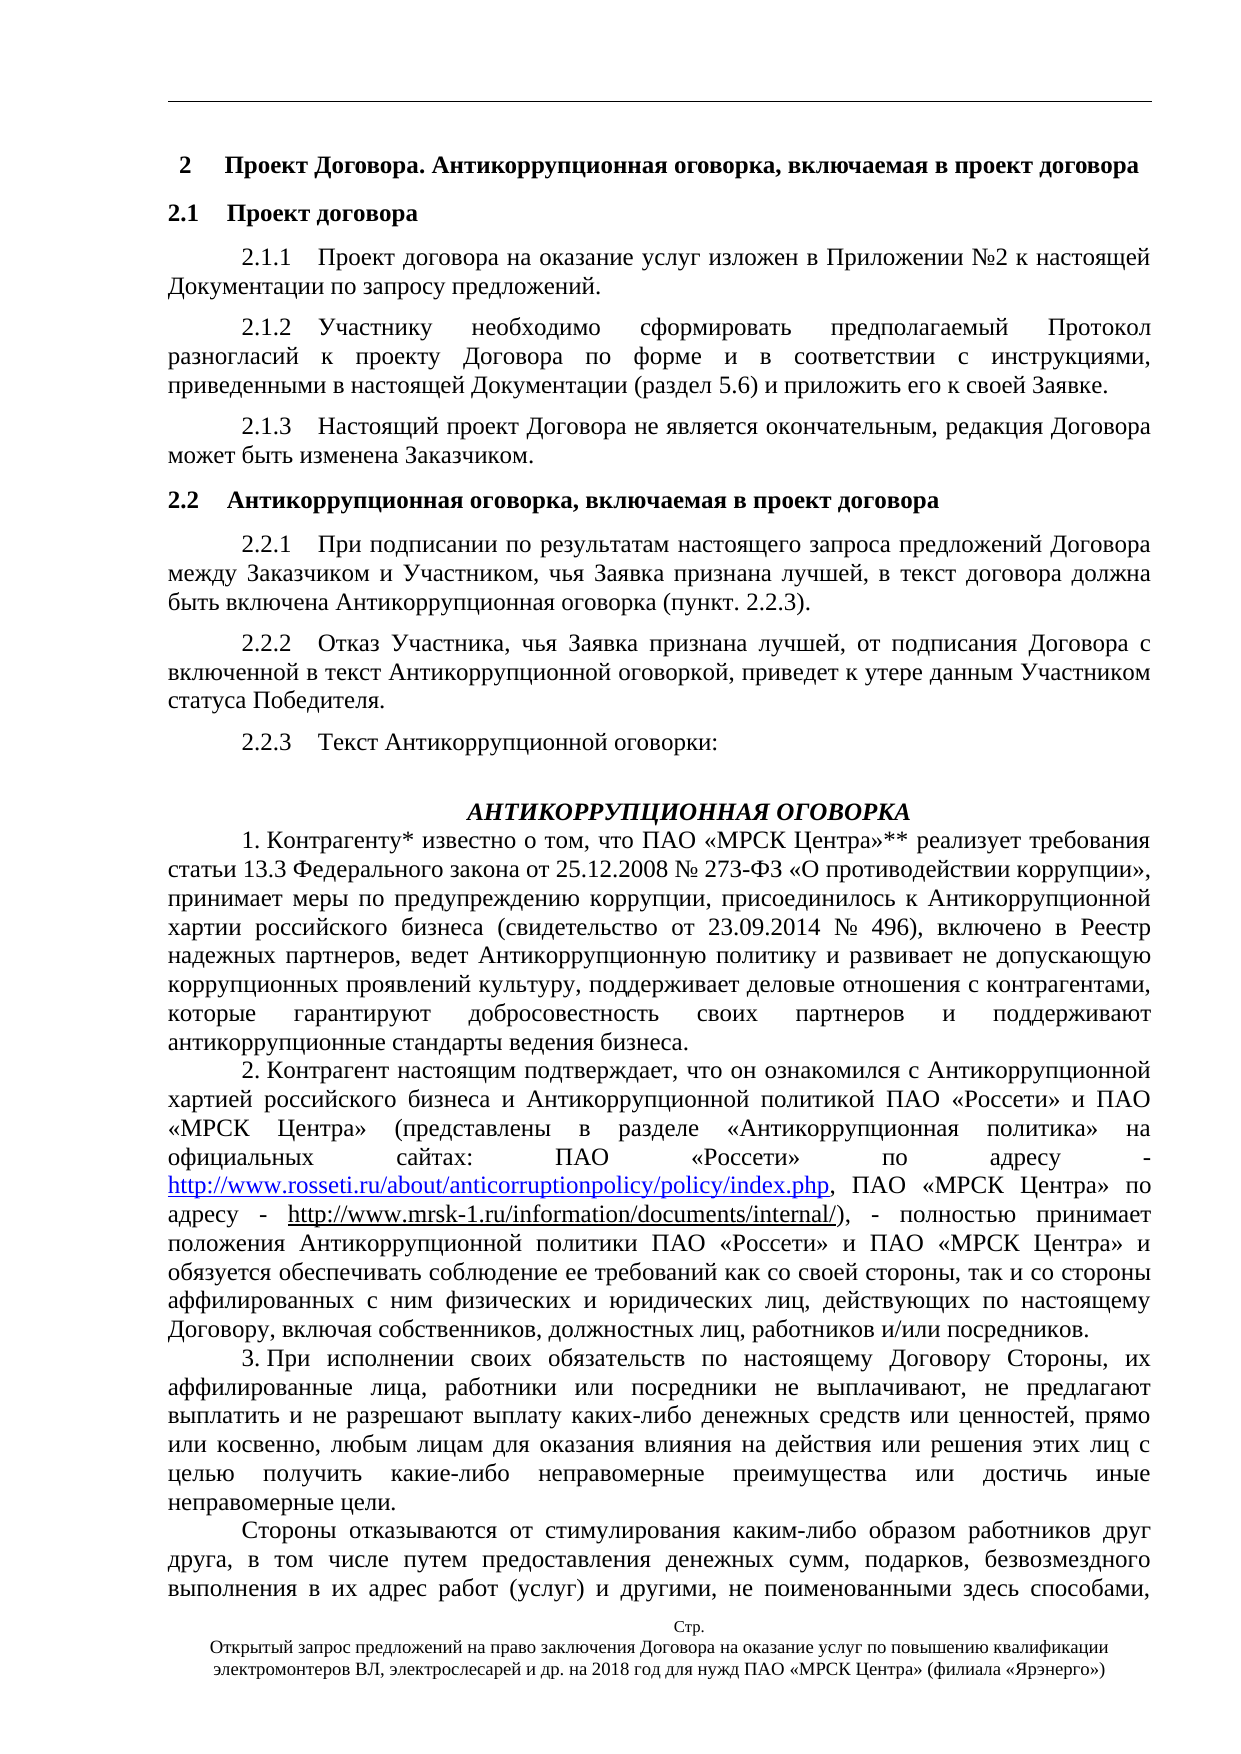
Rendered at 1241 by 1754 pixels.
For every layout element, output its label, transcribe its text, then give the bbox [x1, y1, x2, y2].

text 2. Контрагент настоящим подтверждает, что он ознакомился с Антикоррупционной хартией российского бизнеса и Антикоррупционной политикой ПАО «Россети» и ПАО «МРСК Центра» (представлены в разделе «Антикоррупционная политика» на официальных сайтах: ПАО «Россети» по адресу - http://www.rosseti.ru/about/anticorruptionpolicy/policy/index.php, ПАО «МРСК Центра» по адресу - http://www.mrsk-1.ru/information/documents/internal/), - полностью принимает положения Антикоррупционной политики ПАО «Россети» и ПАО «МРСК Центра» и обязуется обеспечивать соблюдение ее требований как со своей стороны, так и со стороны аффилированных с ним физических и юридических лиц, действующих по настоящему Договору, включая собственников, должностных лиц, работников и/или посредников. [168, 1056, 1152, 1343]
text 1. Контрагенту* известно о том, что ПАО «МРСК Центра»** реализует требования статьи 13.3 Федерального закона от 25.12.2008 № 273-ФЗ «О противодействии коррупции», принимает меры по предупреждению коррупции, присоединилось к Антикоррупционной хартии российского бизнеса (свидетельство от 23.09.2014 № 496), включено в Реестр надежных партнеров, ведет Антикоррупционную политику и развивает не допускающую коррупционных проявлений культуру, поддерживает деловые отношения с контрагентами, которые гарантируют добросовестность своих партнеров и поддерживают антикоррупционные стандарты ведения бизнеса. [168, 826, 1152, 1056]
subtitle Настоящий проект Договора не является окончательным, редакция Договора может быть изменена Заказчиком. [168, 411, 1152, 468]
text 3. При исполнении своих обязательств по настоящему Договору Стороны, их аффилированные лица, работники или посредники не выплачивают, не предлагают выплатить и не разрешают выплату каких-либо денежных средств или ценностей, прямо или косвенно, любым лицам для оказания влияния на действия или решения этих лиц с целью получить какие-либо неправомерные преимущества или достичь иные неправомерные цели. [168, 1343, 1152, 1516]
subtitle Антикоррупционная оговорка, включаемая в проект договора [168, 485, 1152, 514]
subtitle Участнику необходимо сформировать предполагаемый Протокол разногласий к проекту Договора по форме и в соответствии с инструкциями, приведенными в настоящей Документации (раздел 5.6) и приложить его к своей Заявке. [168, 312, 1152, 398]
subtitle Текст Антикоррупционной оговорки: [168, 727, 1152, 756]
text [168, 1516, 1152, 1602]
subtitle Проект договора на оказание услуг изложен в Приложении №2 к настоящей Документации по запросу предложений. [168, 242, 1152, 300]
subtitle При подписании по результатам настоящего запроса предложений Договора между Заказчиком и Участником, чья Заявка признана лучшей, в текст договора должна быть включена Антикоррупционная оговорка (пункт. 2.2.3). [168, 529, 1152, 616]
text АНТИКОРРУПЦИОННАЯ ОГОВОРКА [168, 797, 1152, 826]
subtitle Отказ Участника, чья Заявка признана лучшей, от подписания Договора с включенной в текст Антикоррупционной оговоркой, приведет к утере данным Участником статуса Победителя. [168, 628, 1152, 714]
subtitle Проект договора [168, 198, 1152, 227]
subtitle Проект Договора. Антикоррупционная оговорка, включаемая в проект договора [166, 150, 1152, 179]
